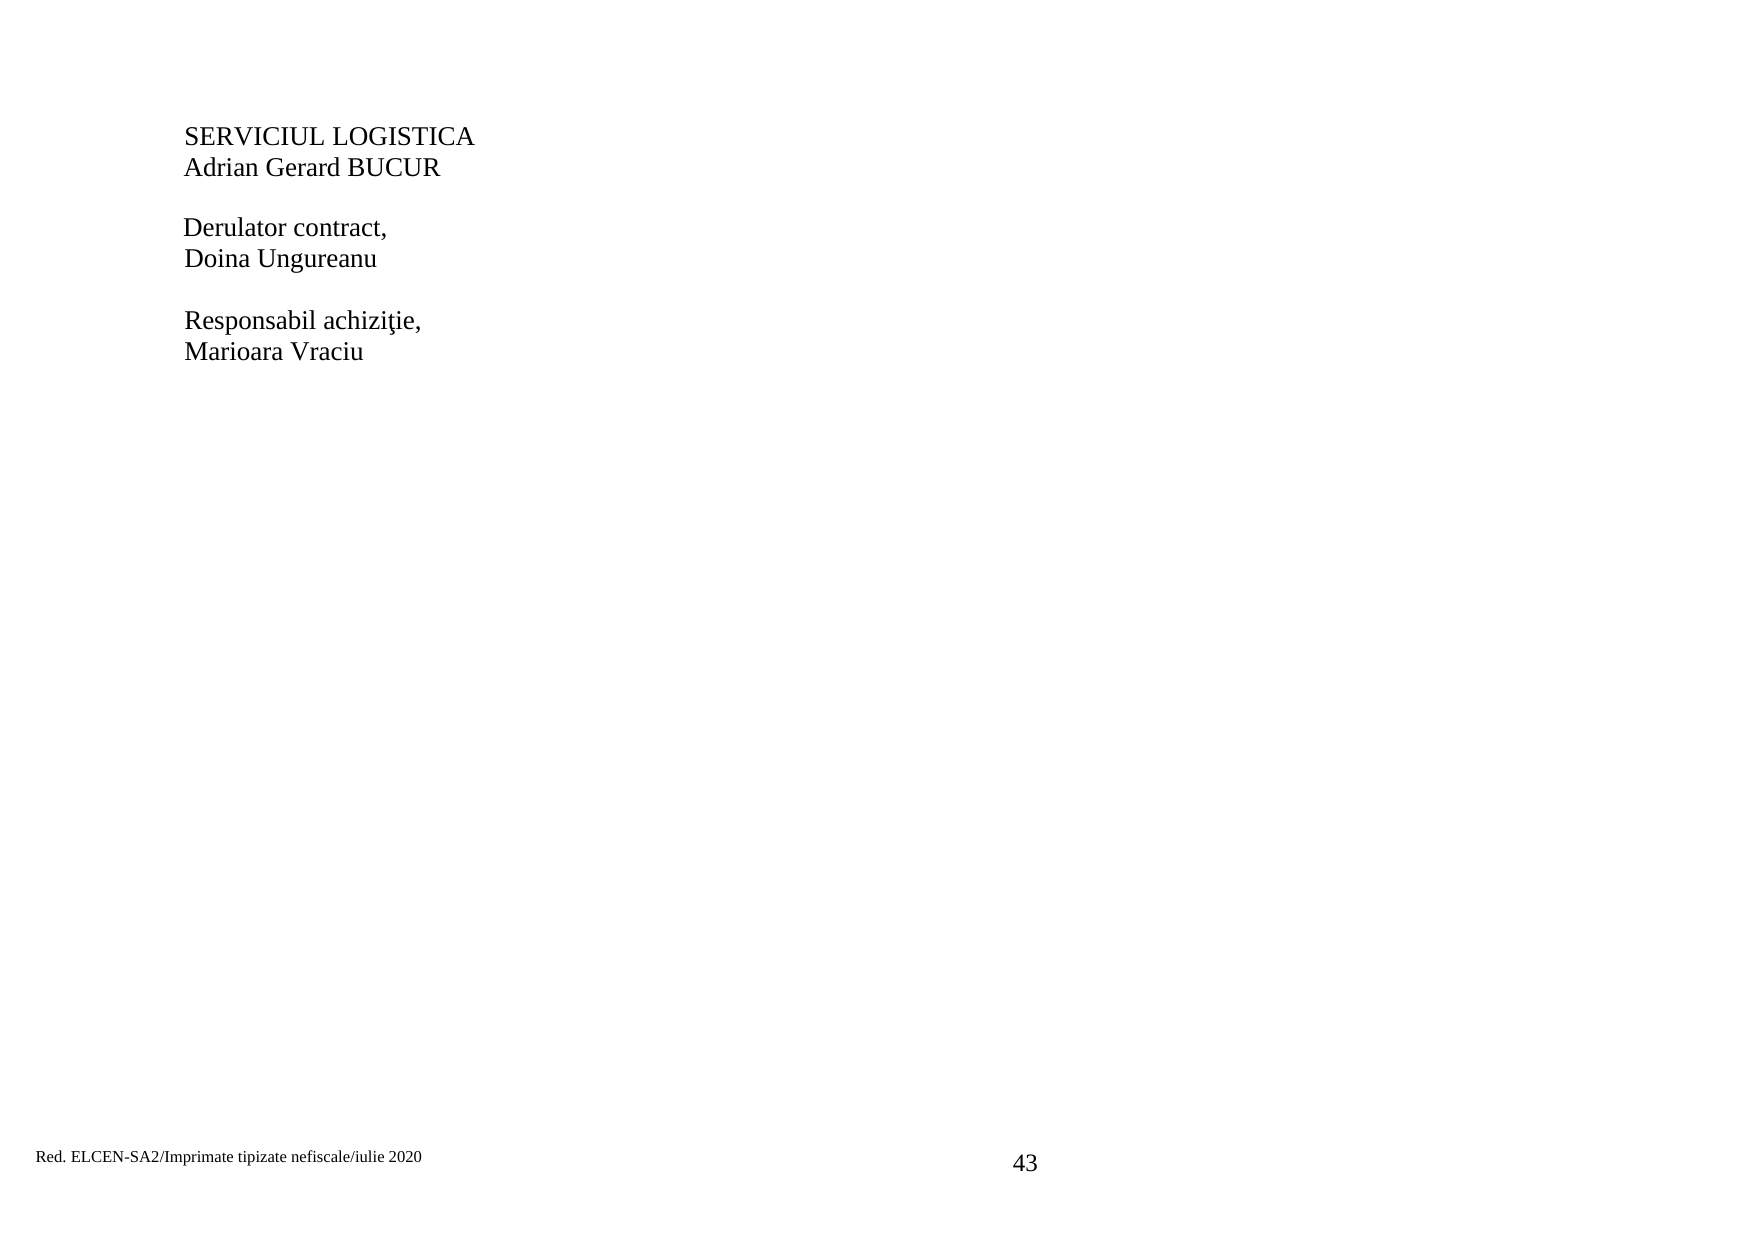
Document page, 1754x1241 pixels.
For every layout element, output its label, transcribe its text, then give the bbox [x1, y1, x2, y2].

text Marioara Vraciu [35, 335, 1680, 367]
text Doina Ungureanu [35, 242, 1680, 273]
text Adrian Gerard BUCUR [35, 151, 1680, 182]
text Derulator contract, [35, 211, 1680, 242]
text SERVICIUL LOGISTICA [35, 120, 1680, 151]
text Responsabil achiziţie, [35, 304, 1680, 335]
